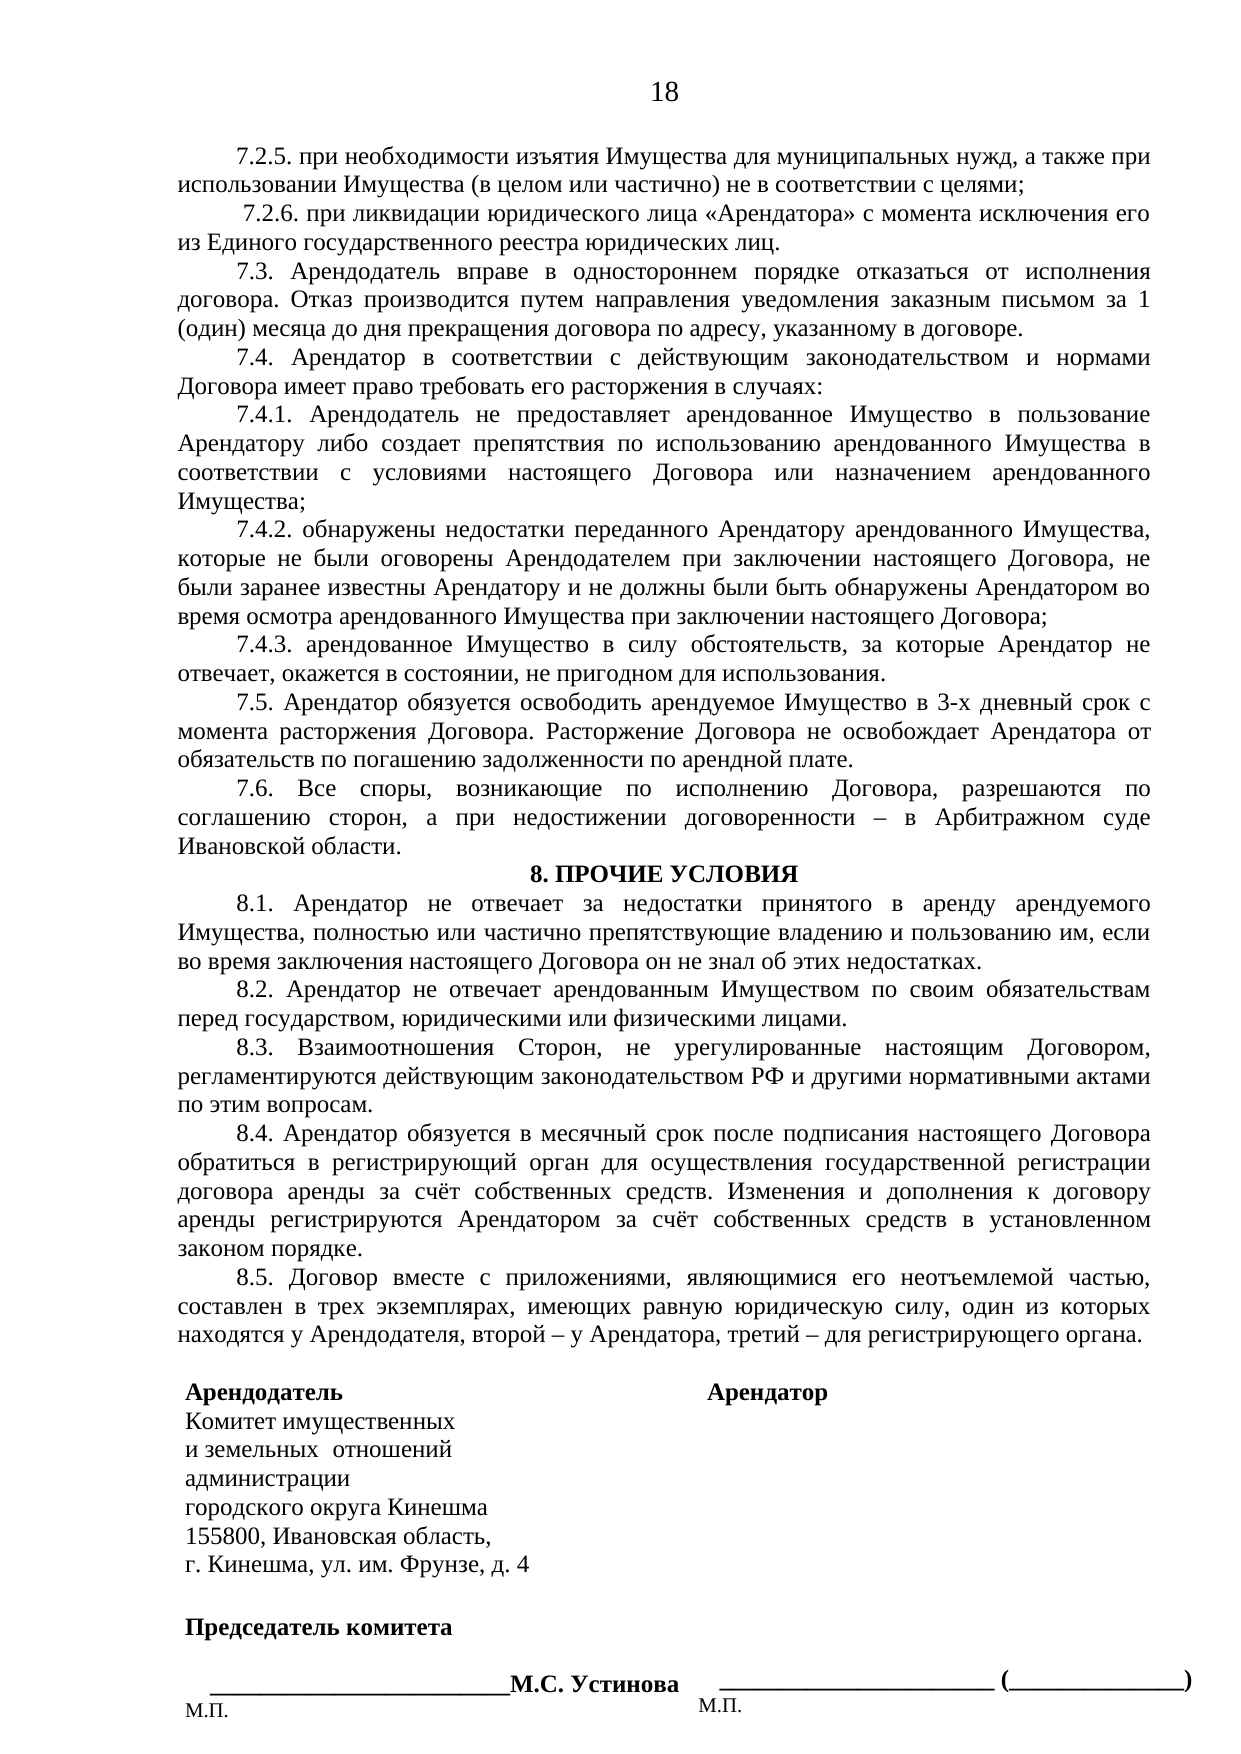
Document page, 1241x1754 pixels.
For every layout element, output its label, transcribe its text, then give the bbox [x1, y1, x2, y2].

text 8.4. Арендатор обязуется в месячный срок после подписания настоящего Договора обратиться в регистрирующий орган для осуществления государственной регистрации договора аренды за счёт собственных средств. Изменения и дополнения к договору аренды регистрируются Арендатором за счёт собственных средств в установленном законом порядке. [177, 1118, 1152, 1262]
text 7.4.2. обнаружены недостатки переданного Арендатору арендованного Имущества, которые не были оговорены Арендодателем при заключении настоящего Договора, не были заранее известны Арендатору и не должны были быть обнаружены Арендатором во время осмотра арендованного Имущества при заключении настоящего Договора; [177, 514, 1152, 629]
text 7.3. Арендодатель вправе в одностороннем порядке отказаться от исполнения договора. Отказ производится путем направления уведомления заказным письмом за 1 (один) месяца до дня прекращения договора по адресу, указанному в договоре. [177, 256, 1152, 342]
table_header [174, 1377, 696, 1722]
text 7.5. Арендатор обязуется освободить арендуемое Имущество в 3-х дневный срок с момента расторжения Договора. Расторжение Договора не освобождает Арендатора от обязательств по погашению задолженности по арендной плате. [177, 687, 1152, 773]
text 8.1. Арендатор не отвечает за недостатки принятого в аренду арендуемого Имущества, полностью или частично препятствующие владению и пользованию им, если во время заключения настоящего Договора он не знал об этих недостатках. [177, 888, 1152, 974]
text 8.3. Взаимоотношения Сторон, не урегулированные настоящим Договором, регламентируются действующим законодательством РФ и другими нормативными актами по этим вопросам. [177, 1032, 1152, 1118]
text 8.2. Арендатор не отвечает арендованным Имуществом по своим обязательствам перед государством, юридическими или физическими лицами. [177, 974, 1152, 1032]
text 8.5. Договор вместе с приложениями, являющимися его неотъемлемой частью, составлен в трех экземплярах, имеющих равную юридическую силу, один из которых находятся у Арендодателя, второй – у Арендатора, третий – для регистрирующего органа. [177, 1262, 1152, 1348]
text 7.4.3. арендованное Имущество в силу обстоятельств, за которые Арендатор не отвечает, окажется в состоянии, не пригодном для использования. [177, 629, 1152, 687]
text 7.6. Все споры, возникающие по исполнению Договора, разрешаются по соглашению сторон, а при недостижении договоренности – в Арбитражном суде Ивановской области. [177, 773, 1152, 859]
text 7.4. Арендатор в соответствии с действующим законодательством и нормами Договора имеет право требовать его расторжения в случаях: [177, 342, 1152, 399]
text 7.4.1. Арендодатель не предоставляет арендованное Имущество в пользование Арендатору либо создает препятствия по использованию арендованного Имущества в соответствии с условиями настоящего Договора или назначением арендованного Имущества; [177, 399, 1152, 514]
text 7.2.5. при необходимости изъятия Имущества для муниципальных нужд, а также при использовании Имущества (в целом или частично) не в соответствии с целями; [177, 141, 1152, 198]
text 8. ПРОЧИЕ УСЛОВИЯ [177, 859, 1151, 888]
table_header Арендатор ______________________ (______________) М.П. [696, 1377, 1216, 1722]
text 7.2.6. при ликвидации юридического лица «Арендатора» с момента исключения его из Единого государственного реестра юридических лиц. [177, 198, 1152, 256]
